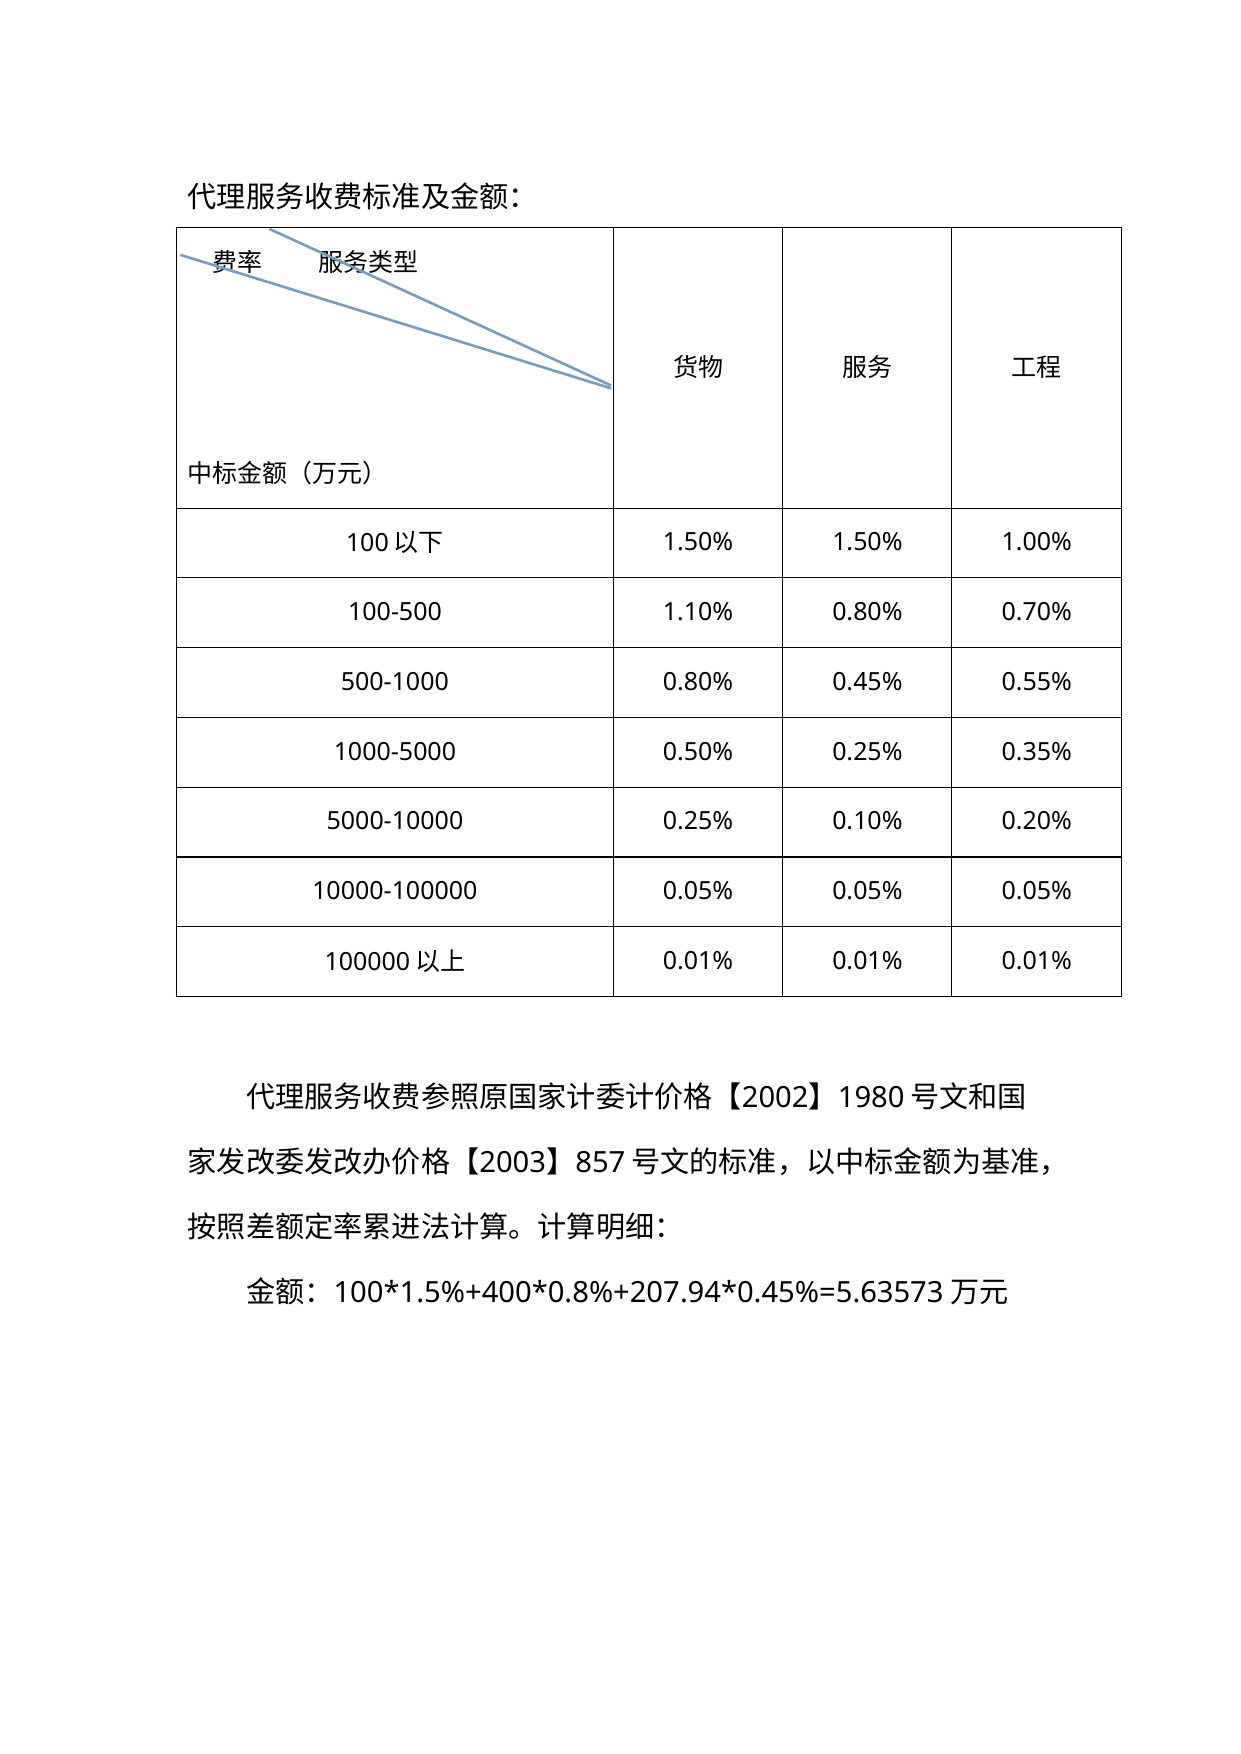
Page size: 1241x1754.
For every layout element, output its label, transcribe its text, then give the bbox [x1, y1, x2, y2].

table_header 货物 [614, 228, 782, 507]
table_cell 0.01% [952, 927, 1121, 996]
text 代理服务收费标准及金额： [187, 162, 1053, 227]
table_cell 0.01% [614, 927, 782, 996]
text 代理服务收费参照原国家计委计价格【2002】1980号文和国家发改委发改办价格【2003】857号文的标准，以中标金额为基准，按照差额定率累进法计算。计算明细： [187, 1062, 1053, 1257]
table_cell 0.25% [783, 718, 951, 787]
table_cell 1.10% [614, 578, 782, 647]
table_header 工程 [952, 228, 1121, 507]
table_cell 0.50% [614, 718, 782, 787]
table_cell 0.70% [952, 578, 1121, 647]
table_header 服务 [783, 228, 951, 507]
table_cell 100以下 [177, 509, 613, 577]
table_cell 5000-10000 [177, 788, 613, 856]
table_header 费率 服务类型 中标金额（万元） [177, 228, 613, 507]
table_cell 100-500 [177, 578, 613, 647]
table_cell 0.80% [614, 648, 782, 717]
table_cell 0.80% [783, 578, 951, 647]
table_cell 500-1000 [177, 648, 613, 717]
table_cell 0.05% [614, 858, 782, 926]
table_cell 1000-5000 [177, 718, 613, 787]
table_cell 1.50% [783, 509, 951, 577]
table_cell 0.55% [952, 648, 1121, 717]
table_cell 0.05% [952, 858, 1121, 926]
table_cell 0.01% [783, 927, 951, 996]
table_cell 10000-100000 [177, 858, 613, 926]
table_cell 1.50% [614, 509, 782, 577]
table_cell 100000以上 [177, 927, 613, 996]
table_cell 1.00% [952, 509, 1121, 577]
table_cell 0.35% [952, 718, 1121, 787]
table_cell 0.45% [783, 648, 951, 717]
table_cell 0.20% [952, 788, 1121, 856]
table_cell 0.05% [783, 858, 951, 926]
table_cell 0.25% [614, 788, 782, 856]
table_cell 0.10% [783, 788, 951, 856]
text 金额：100*1.5%+400*0.8%+207.94*0.45%=5.63573万元 [187, 1257, 1053, 1322]
